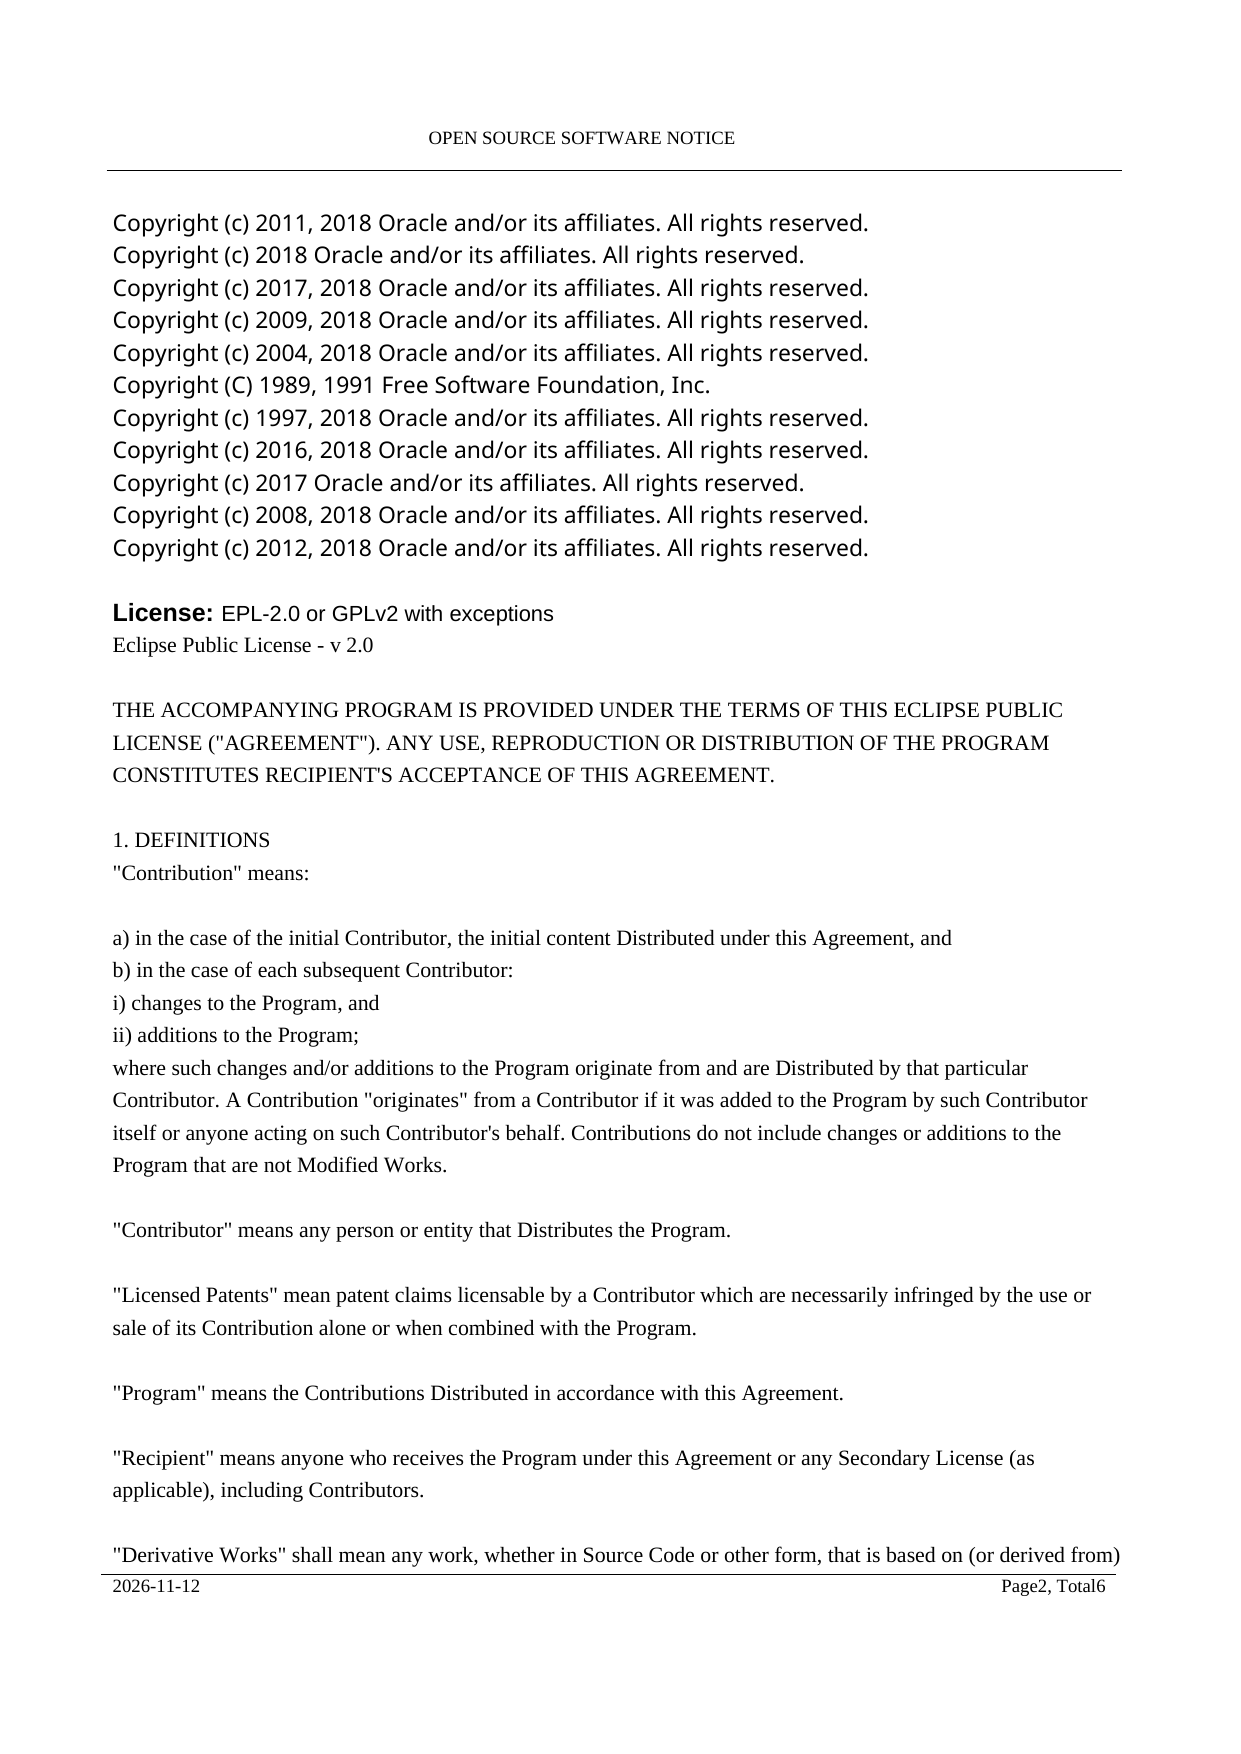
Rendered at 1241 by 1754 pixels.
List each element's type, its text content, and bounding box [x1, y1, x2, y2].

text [112, 629, 1128, 1571]
text License: EPL-2.0 or GPLv2 with exceptions [112, 596, 1128, 629]
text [112, 206, 1128, 596]
